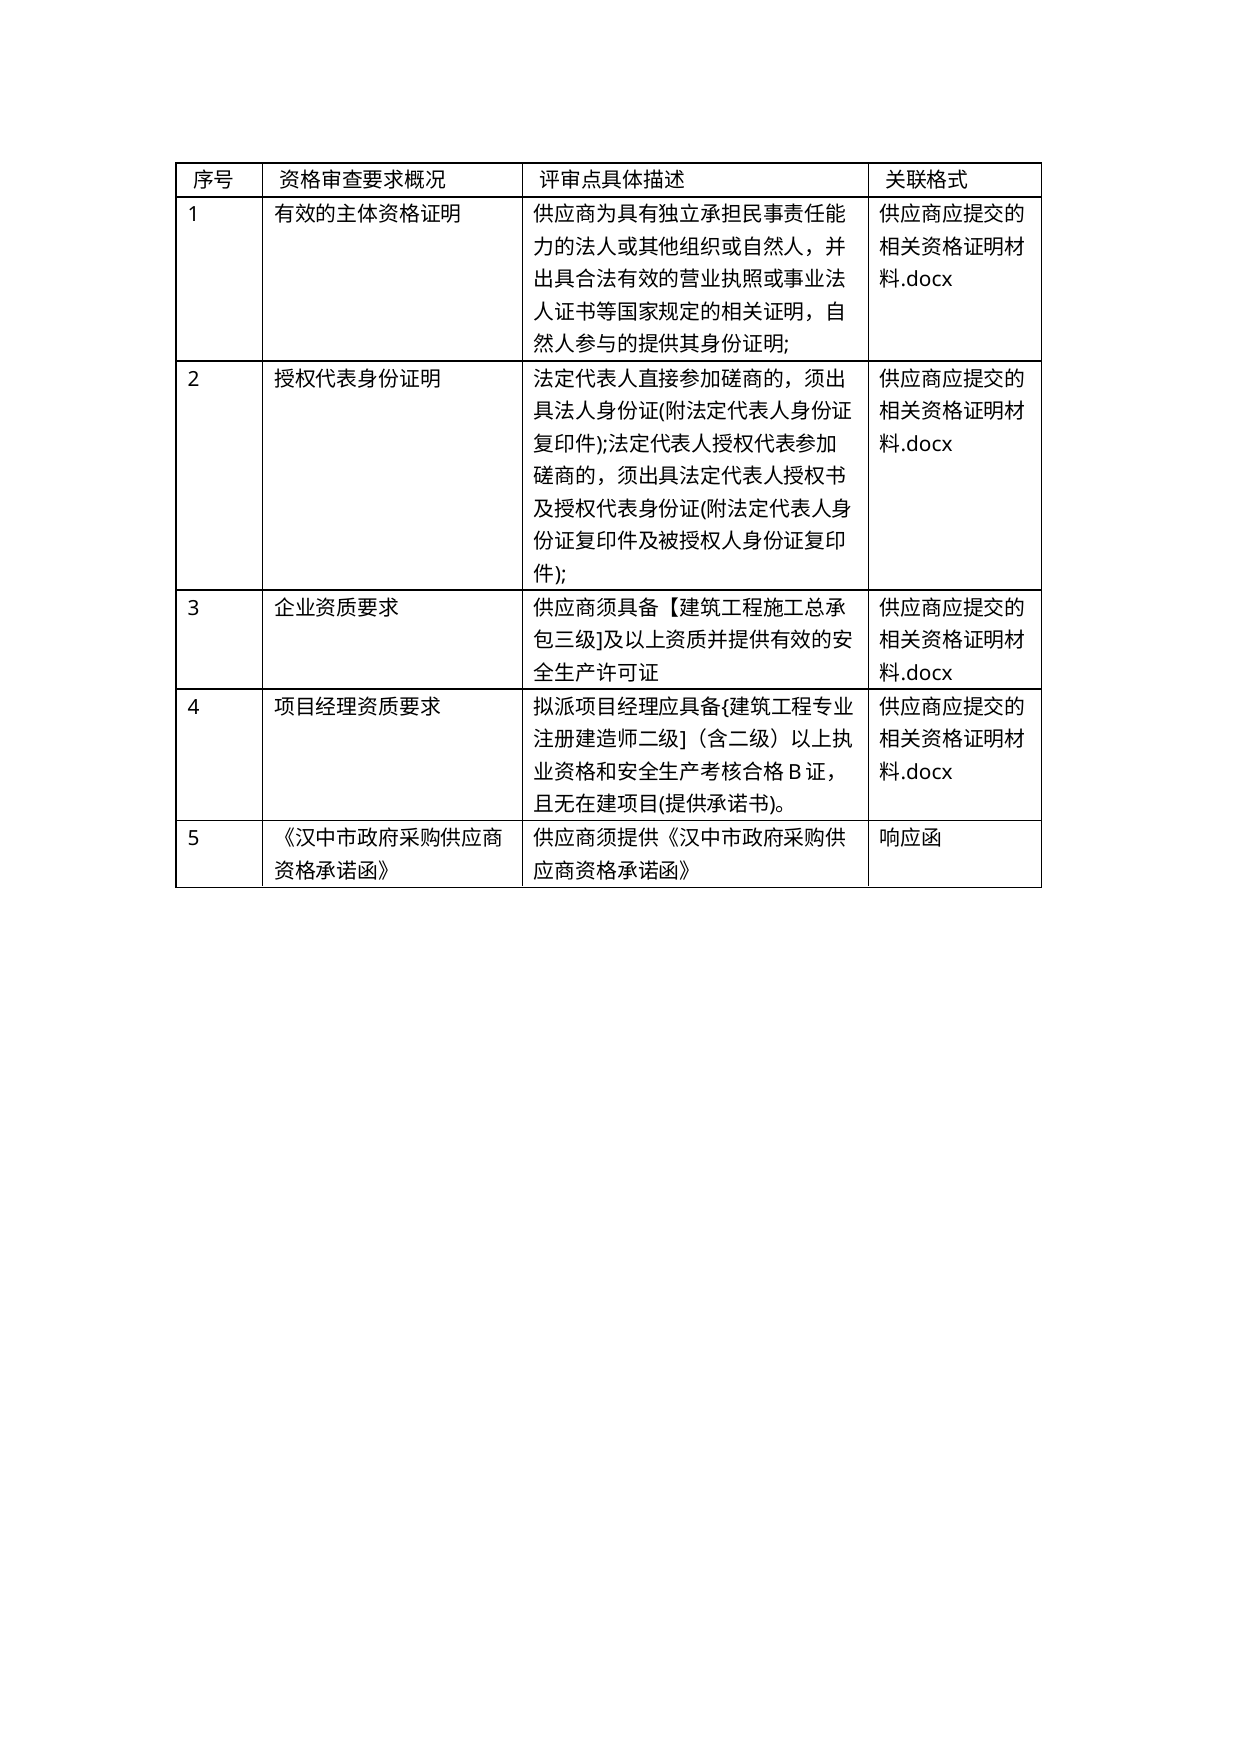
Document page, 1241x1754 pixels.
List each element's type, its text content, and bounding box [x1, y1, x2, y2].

table_cell 供应商应提交的相关资格证明材料.docx [869, 591, 1041, 688]
table_cell 法定代表人直接参加磋商的，须出具法人身份证(附法定代表人身份证复印件);法定代表人授权代表参加磋商的，须出具法定代表人授权书及授权代表身份证(附法定代表人身份证复印件及被授权人身份证复印件); [523, 362, 868, 589]
table_cell 《汉中市政府采购供应商资格承诺函》 [263, 821, 522, 886]
table_cell 4 [177, 690, 262, 820]
table_header 评审点具体描述 [523, 164, 868, 196]
table_cell 供应商为具有独立承担民事责任能力的法人或其他组织或自然人，并出具合法有效的营业执照或事业法人证书等国家规定的相关证明，自然人参与的提供其身份证明; [523, 198, 868, 360]
table_cell 供应商应提交的相关资格证明材料.docx [869, 198, 1041, 360]
table_cell 供应商应提交的相关资格证明材料.docx [869, 362, 1041, 589]
table_header 关联格式 [869, 164, 1041, 196]
table_cell 拟派项目经理应具备{建筑工程专业注册建造师二级]（含二级）以上执业资格和安全生产考核合格B证，且无在建项目(提供承诺书)。 [523, 690, 868, 820]
table_cell 2 [177, 362, 262, 589]
table_header 序号 [177, 164, 262, 196]
table_cell 1 [177, 198, 262, 360]
table_header 资格审查要求概况 [263, 164, 522, 196]
table_cell 供应商须提供《汉中市政府采购供应商资格承诺函》 [523, 821, 868, 886]
table_cell 有效的主体资格证明 [263, 198, 522, 360]
table_cell 供应商应提交的相关资格证明材料.docx [869, 690, 1041, 820]
table_cell 项目经理资质要求 [263, 690, 522, 820]
table_cell 授权代表身份证明 [263, 362, 522, 589]
table_cell 企业资质要求 [263, 591, 522, 688]
table_cell 5 [177, 821, 262, 886]
table_cell 响应函 [869, 821, 1041, 886]
table_cell 供应商须具备【建筑工程施工总承包三级]及以上资质并提供有效的安全生产许可证 [523, 591, 868, 688]
table_cell 3 [177, 591, 262, 688]
